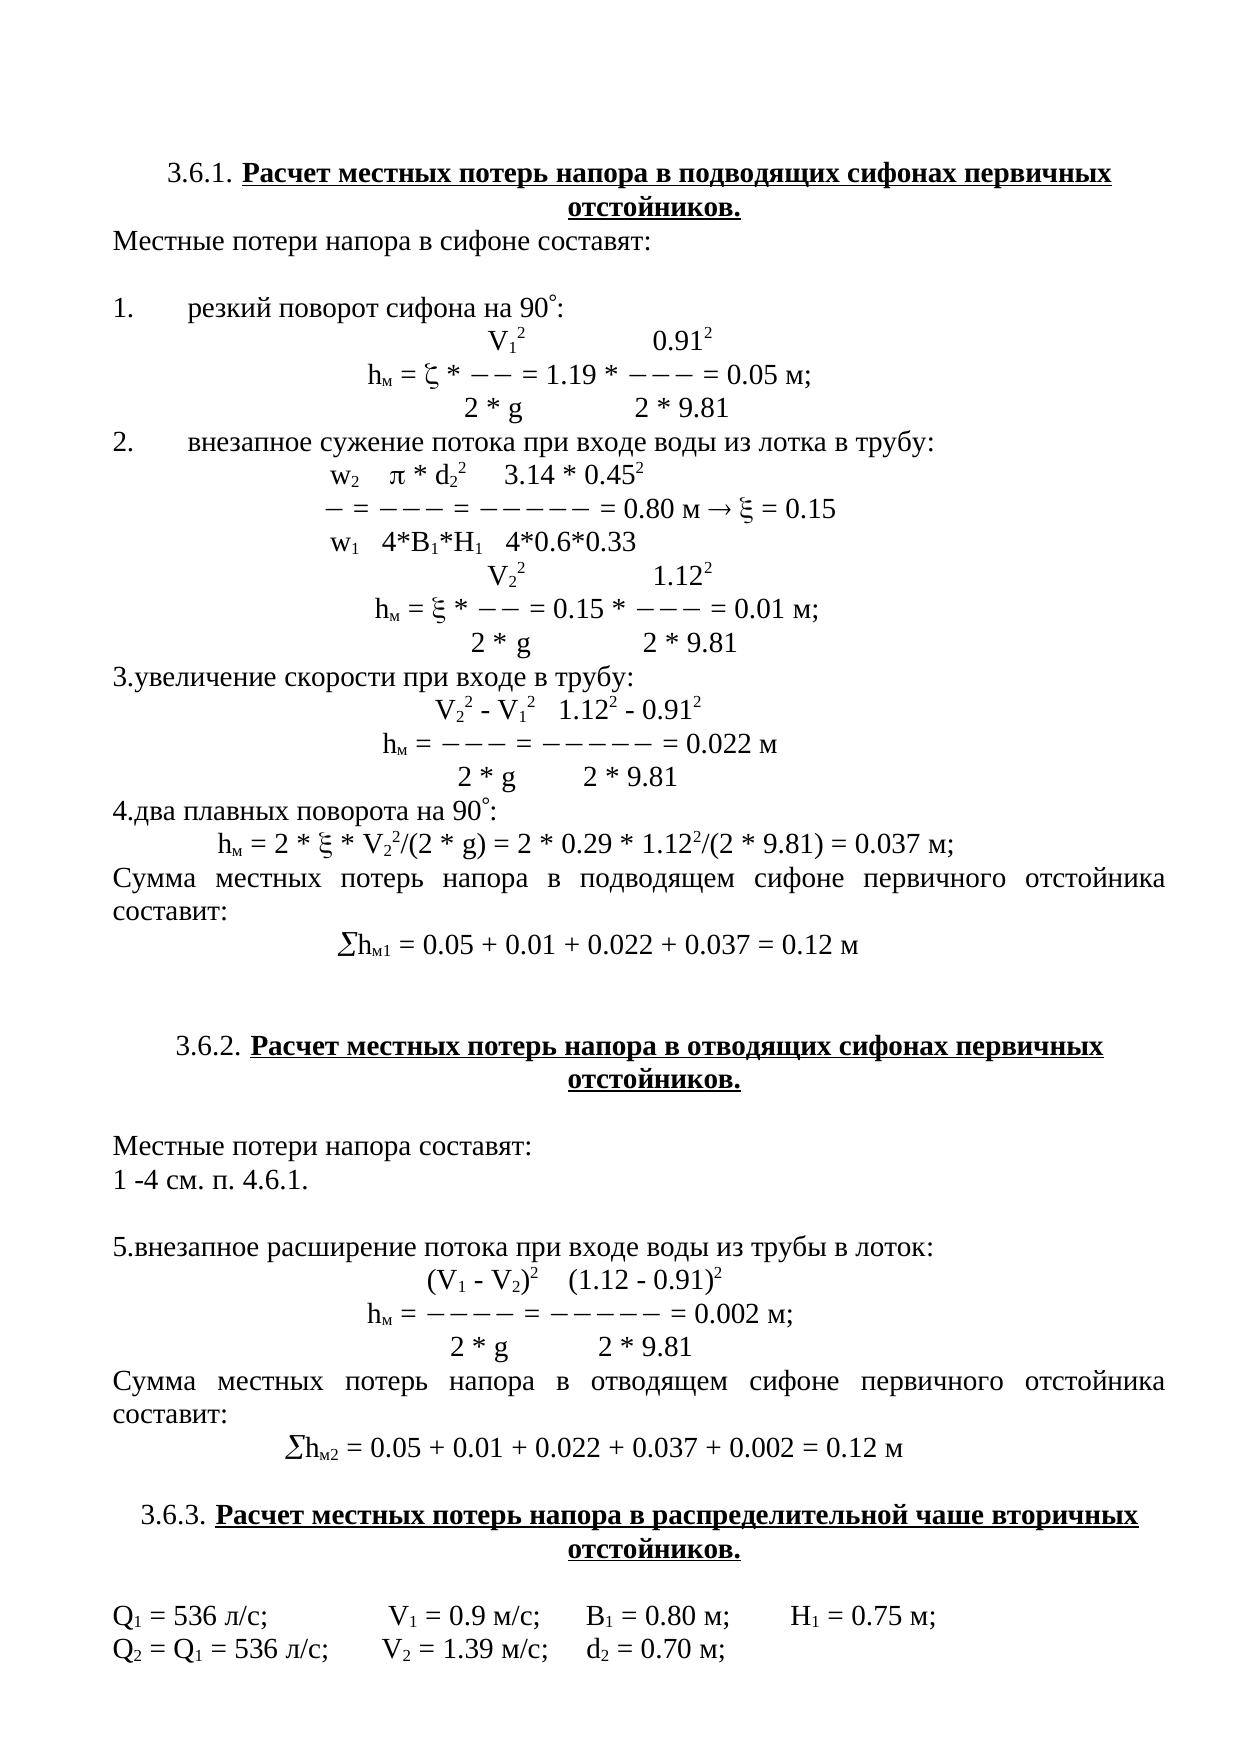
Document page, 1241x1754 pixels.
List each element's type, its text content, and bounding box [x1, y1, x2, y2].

text 4.два плавных поворота на 90: [112, 793, 1166, 827]
text w1 4*B1*H1 4*0.6*0.33 [112, 525, 1166, 558]
text hм2 = 0.05 + 0.01 + 0.022 + 0.037 + 0.002 = 0.12 м [112, 1430, 1166, 1464]
text Местные потери напора составят: [112, 1128, 1166, 1162]
text hм = 2 * * V22/(2 * g) = 2 * 0.29 * 1.122/(2 * 9.81) = 0.037 м; [112, 827, 1166, 860]
list Расчет местных потерь напора в распределительной чаше вторичных отстойников. [112, 1497, 1166, 1564]
text 3.увеличение скорости при входе в трубу: [112, 659, 1166, 692]
text Сумма местных потерь напора в отводящем сифоне первичного отстойника составит: [112, 1363, 1166, 1430]
text Местные потери напора в сифоне составят: [112, 223, 1166, 256]
list резкий поворот сифона на 90: [112, 290, 1166, 323]
list внезапное сужение потока при входе воды из лотка в трубу: [112, 424, 1166, 458]
text V22 - V12 1.122 - 0.912 [112, 692, 1166, 726]
text Сумма местных потерь напора в подводящем сифоне первичного отстойника составит: [112, 860, 1166, 927]
text Q2 = Q1 = 536 л/с; V2 = 1.39 м/с; d2 = 0.70 м; [112, 1632, 1166, 1665]
text 2 * g 2 * 9.81 [112, 391, 1166, 424]
text w2 * d22 3.14 * 0.452 [112, 458, 1166, 491]
text Q1 = 536 л/с; V1 = 0.9 м/с; B1 = 0.80 м; H1 = 0.75 м; [112, 1598, 1166, 1632]
text hм1 = 0.05 + 0.01 + 0.022 + 0.037 = 0.12 м [112, 927, 1166, 961]
text 5.внезапное расширение потока при входе воды из трубы в лоток: [112, 1229, 1166, 1263]
text (V1 - V2)2 (1.12 - 0.91)2 [112, 1263, 1166, 1296]
text hм = = = 0.022 м [112, 726, 1166, 759]
list Расчет местных потерь напора в отводящих сифонах первичных отстойников. [112, 1028, 1166, 1095]
text V12 0.912 [112, 323, 1166, 357]
text hм = * = 0.15 * = 0.01 м; [112, 592, 1166, 625]
list Расчет местных потерь напора в подводящих сифонах первичных отстойников. [112, 156, 1166, 223]
text hм = * = 1.19 * = 0.05 м; [112, 357, 1166, 391]
text = = = 0.80 м = 0.15 [112, 491, 1166, 525]
text 1 -4 см. п. 4.6.1. [112, 1162, 1166, 1196]
text 2 * g 2 * 9.81 [112, 759, 1166, 793]
text 2 * g 2 * 9.81 [112, 625, 1166, 659]
text 2 * g 2 * 9.81 [112, 1330, 1166, 1363]
text V22 1.122 [112, 558, 1166, 592]
text hм = = = 0.002 м; [112, 1296, 1166, 1330]
